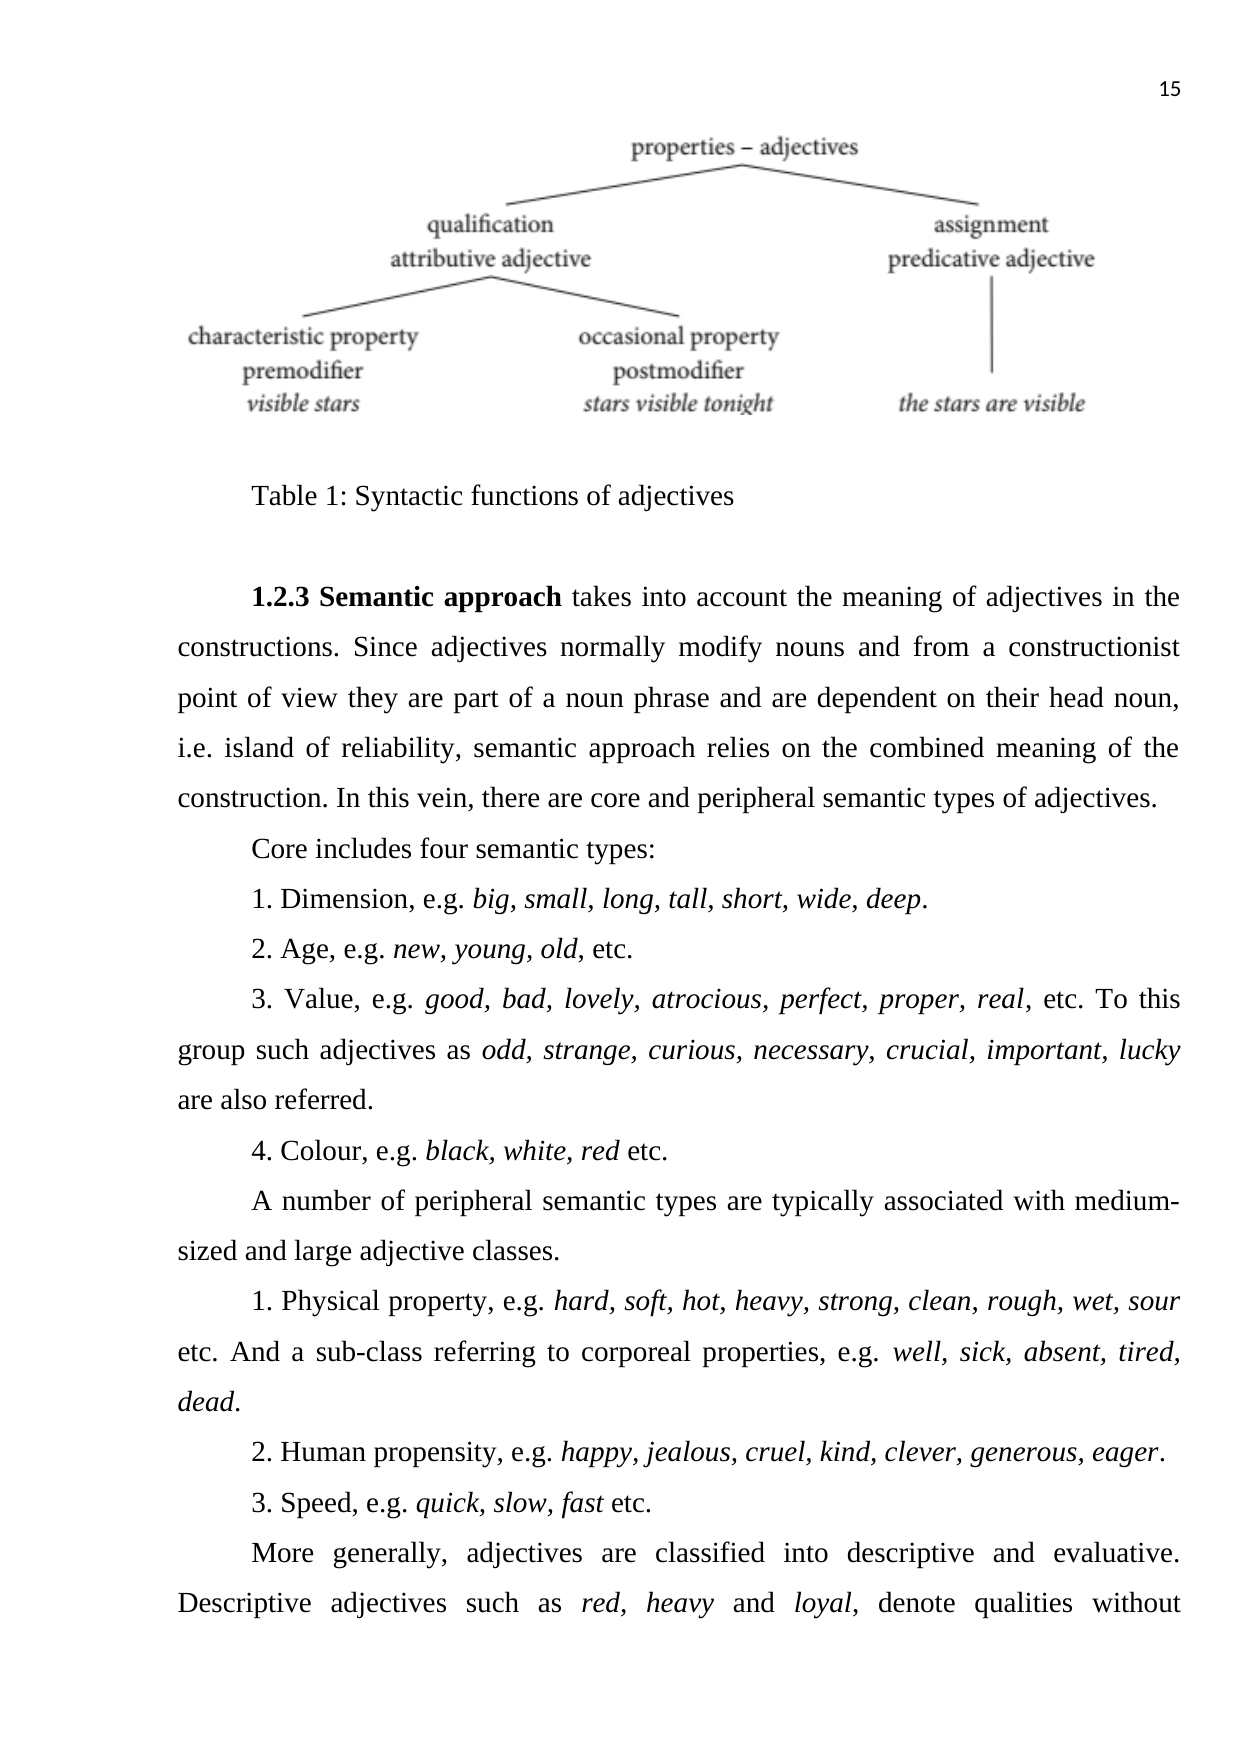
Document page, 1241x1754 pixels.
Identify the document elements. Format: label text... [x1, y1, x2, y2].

text 1.2.3 Semantic approach takes into account the meaning of adjectives in the constructions. Since adjectives normally modify nouns and from a constructionist point of view they are part of a noun phrase and are dependent on their head noun, i.e. island of reliability, semantic approach relies on the combined meaning of the construction. In this vein, there are core and peripheral semantic types of adjectives. [177, 579, 1181, 814]
text Core includes four semantic types: [177, 831, 1181, 864]
text 1. Dimension, e.g. big, small, long, tall, short, wide, deep. [177, 881, 1181, 914]
text 2. Age, e.g. new, young, old, etc. [177, 931, 1181, 965]
text A number of peripheral semantic types are typically associated with medium-sized and large adjective classes. [177, 1183, 1181, 1267]
text 1. Physical property, e.g. hard, soft, hot, heavy, strong, clean, rough, wet, sour etc. And a sub-class referring to corporeal properties, e.g. well, sick, absent, tired, dead. [177, 1283, 1181, 1418]
picture [177, 130, 1158, 415]
text 4. Colour, e.g. black, white, red etc. [177, 1133, 1181, 1166]
text 3. Value, e.g. good, bad, lovely, atrocious, perfect, proper, real, etc. To this group such adjectives as odd, strange, curious, necessary, crucial, important, lucky are also referred. [177, 982, 1181, 1116]
text 3. Speed, e.g. quick, slow, fast etc. [177, 1485, 1181, 1518]
text Table 1: Syntactic functions of adjectives [177, 478, 1181, 512]
text 2. Human propensity, e.g. happy, jealous, cruel, kind, clever, generous, eager. [177, 1434, 1181, 1468]
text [177, 1535, 1181, 1619]
